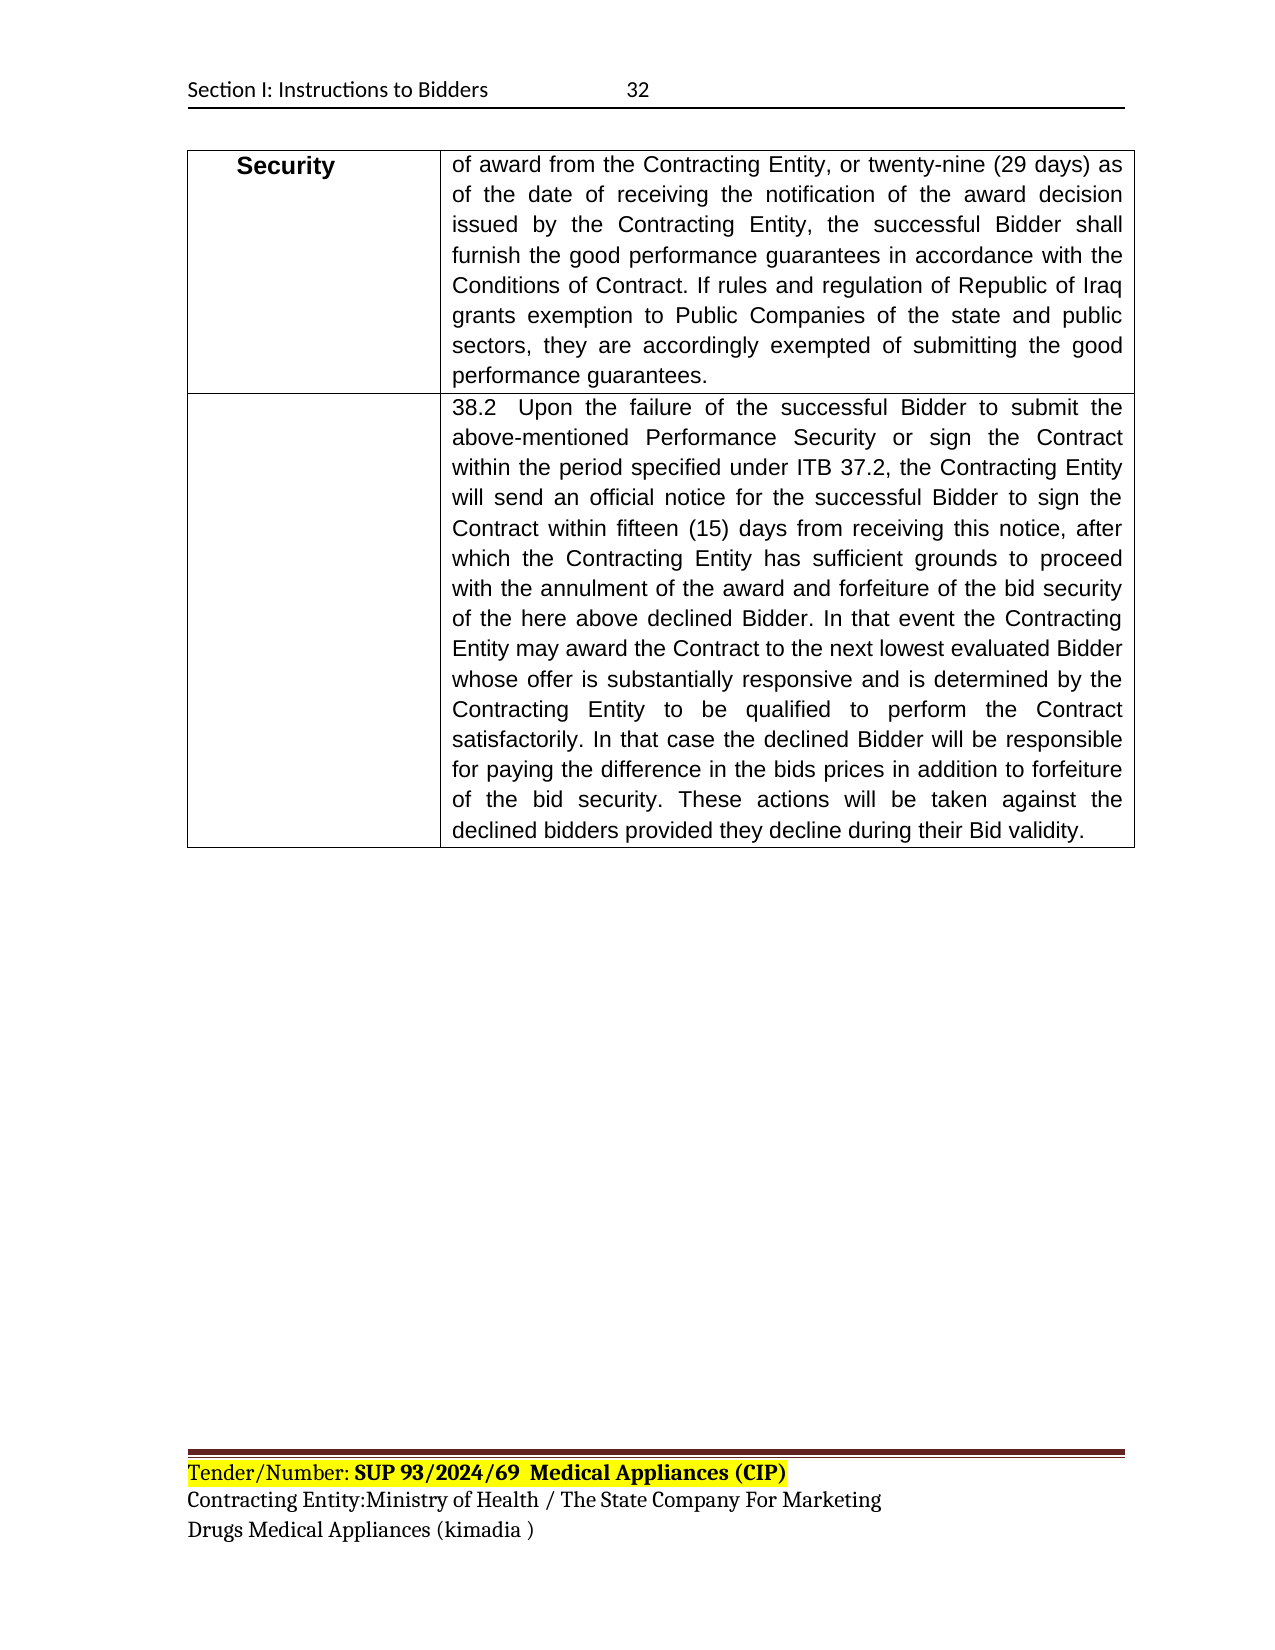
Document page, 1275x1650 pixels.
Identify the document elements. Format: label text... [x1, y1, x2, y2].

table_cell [188, 151, 440, 393]
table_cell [441, 151, 1134, 393]
table_cell [188, 394, 440, 847]
table_cell 38.2 Upon the failure of the successful Bidder to submit the above-mentioned Performance Security or sign the Contract within the period specified under ITB 37.2, the Contracting Entity will send an official notice for the successful Bidder to sign the Contract within fifteen (15) days from receiving this notice, after which the Contracting Entity has sufficient grounds to proceed with the annulment of the award and forfeiture of the bid security of the here above declined Bidder. In that event the Contracting Entity may award the Contract to the next lowest evaluated Bidder whose offer is substantially responsive and is determined by the Contracting Entity to be qualified to perform the Contract satisfactorily. In that case the declined Bidder will be responsible for paying the difference in the bids prices in addition to forfeiture of the bid security. These actions will be taken against the declined bidders provided they decline during their Bid validity. [441, 394, 1134, 847]
